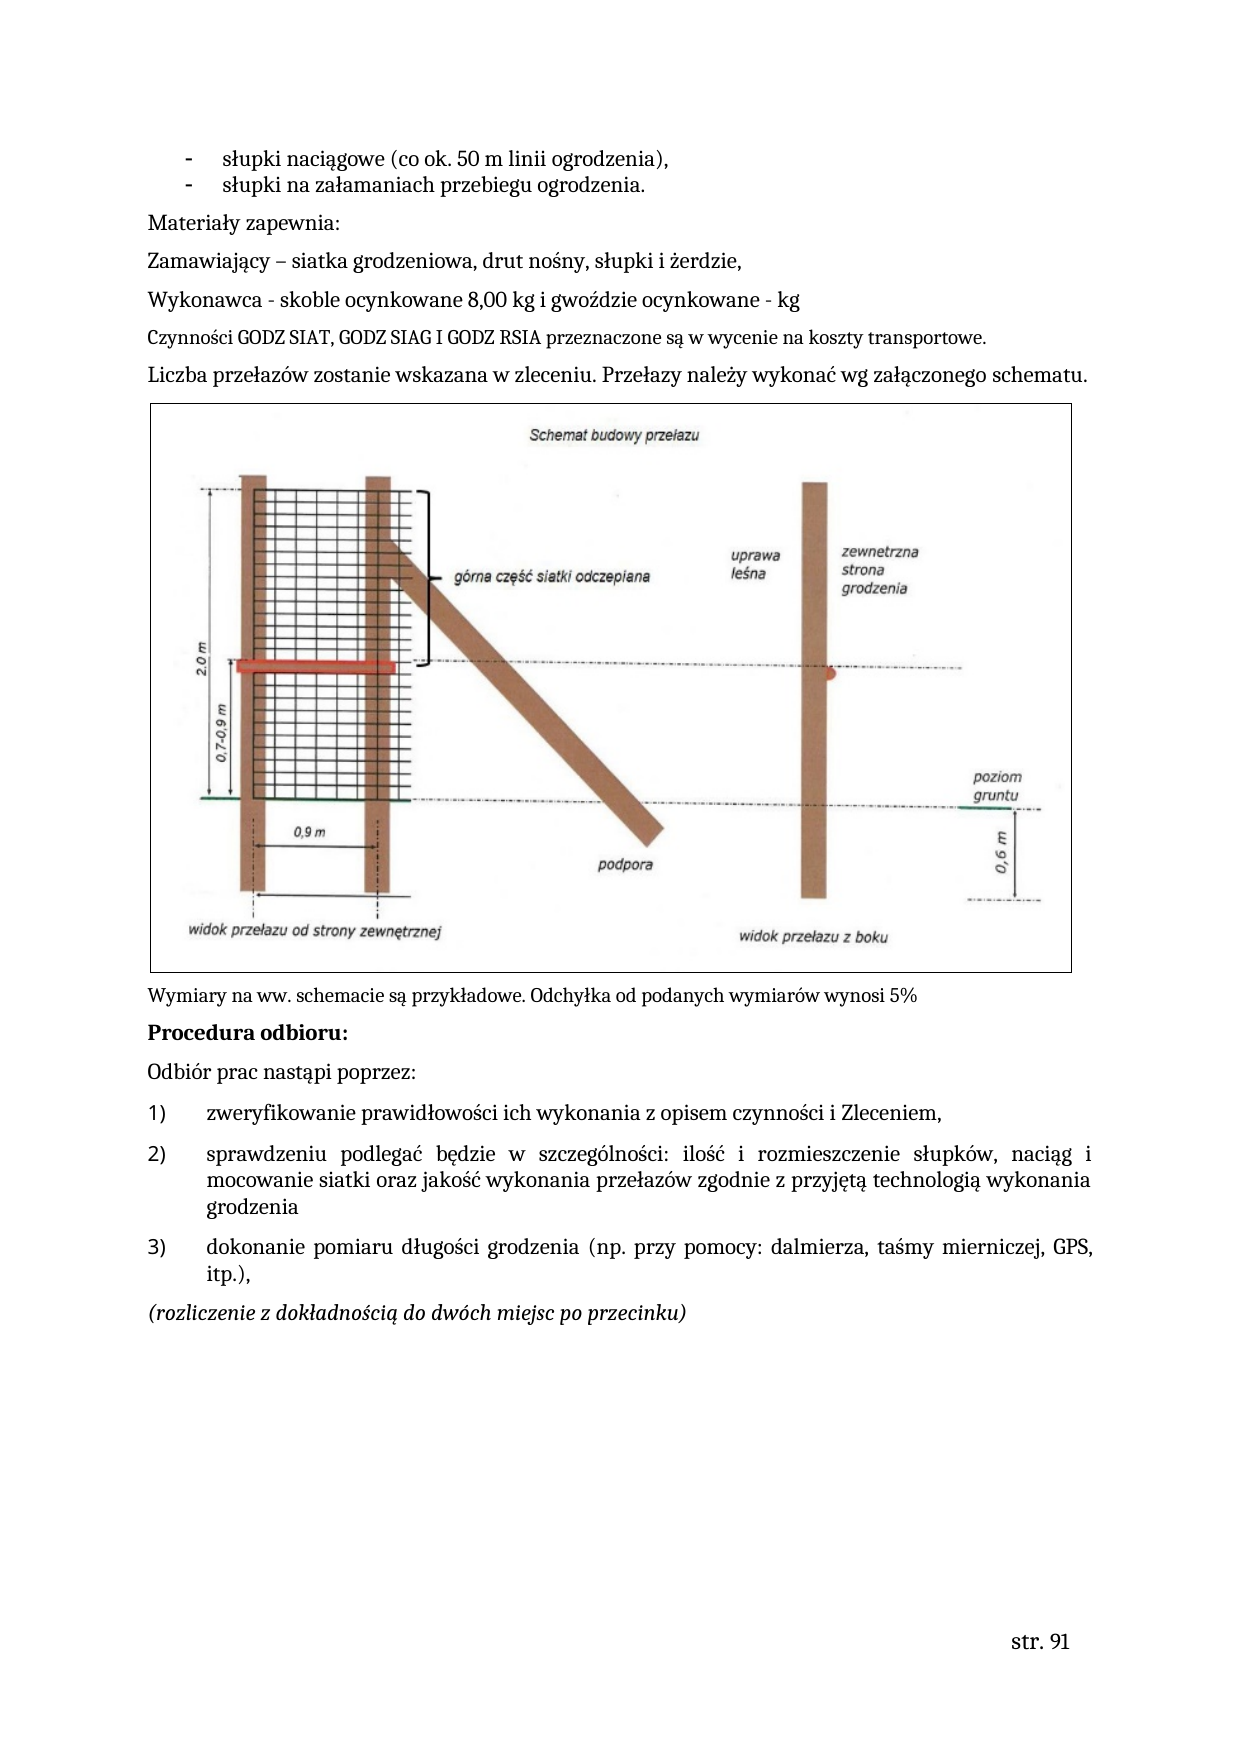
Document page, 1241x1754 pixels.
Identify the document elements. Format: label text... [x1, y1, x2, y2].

text  słupki naciągowe (co ok. 50 m linii ogrodzenia), [185, 146, 1119, 172]
list sprawdzeniu podlegać będzie w szczególności: ilość i rozmieszczenie słupków, naciąg i mocowanie siatki oraz jakość wykonania przełazów zgodnie z przyjętą technologią wykonania grodzenia [147, 1139, 1093, 1220]
text Liczba przełazów zostanie wskazana w zleceniu. Przełazy należy wykonać wg załączonego schematu. [147, 362, 1119, 389]
text Czynności GODZ SIAT, GODZ SIAG I GODZ RSIA przeznaczone są w wycenie na koszty transportowe. [147, 326, 1119, 350]
list zweryfikowanie prawidłowości ich wykonania z opisem czynności i Zleceniem, [147, 1098, 1119, 1126]
text Odbiór prac nastąpi poprzez: [147, 1059, 1119, 1085]
text (rozliczenie z dokładnością do dwóch miejsc po przecinku) [147, 1300, 1119, 1326]
picture [173, 404, 1065, 410]
text  słupki na załamaniach przebiegu ogrodzenia. Materiały zapewnia: [147, 172, 663, 236]
list dokonanie pomiaru długości grodzenia (np. przy pomocy: dalmierza, taśmy mierniczej, GPS, itp.), [147, 1232, 1093, 1287]
subtitle Procedura odbioru: [147, 1020, 1119, 1046]
text Wykonawca - skoble ocynkowane 8,00 kg i gwoździe ocynkowane - kg [147, 287, 1119, 313]
text Wymiary na ww. schemacie są przykładowe. Odchyłka od podanych wymiarów wynosi 5% [147, 410, 1119, 1008]
text Zamawiający – siatka grodzeniowa, drut nośny, słupki i żerdzie, [147, 248, 1119, 274]
